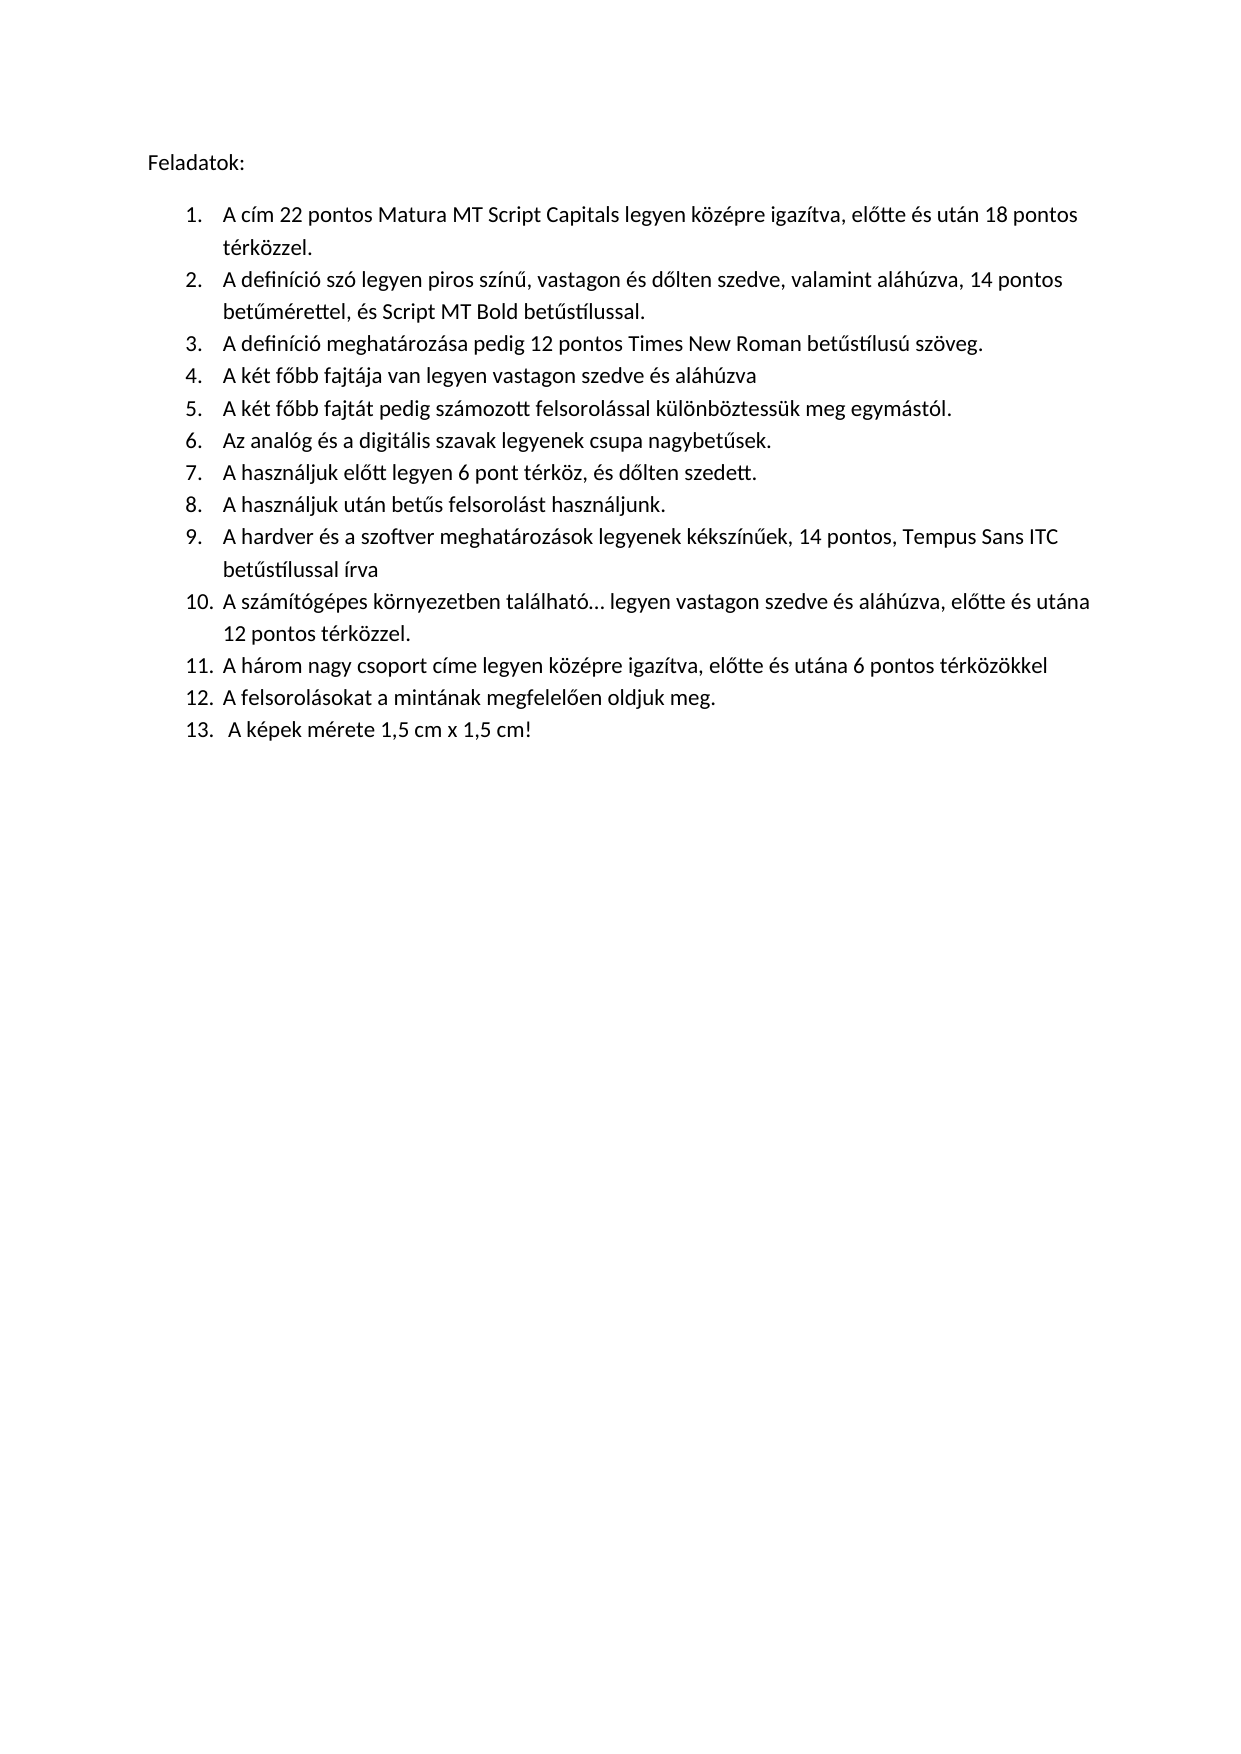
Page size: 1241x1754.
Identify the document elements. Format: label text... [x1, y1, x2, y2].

list A hardver és a szoftver meghatározások legyenek kékszínűek, 14 pontos, Tempus Sans ITC betűstílussal írva [185, 522, 1093, 583]
list A felsorolásokat a mintának megfelelően oldjuk meg. [185, 683, 1093, 711]
list A használjuk előtt legyen 6 pont térköz, és dőlten szedett. [185, 458, 1093, 486]
list A számítógépes környezetben található… legyen vastagon szedve és aláhúzva, előtte és utána 12 pontos térközzel. [185, 587, 1093, 647]
list Az analóg és a digitális szavak legyenek csupa nagybetűsek. [185, 426, 1093, 454]
list A három nagy csoport címe legyen középre igazítva, előtte és utána 6 pontos térközökkel [185, 651, 1093, 679]
list A két főbb fajtája van legyen vastagon szedve és aláhúzva [185, 362, 1093, 389]
text Feladatok: [148, 148, 1093, 176]
list A két főbb fajtát pedig számozott felsorolással különböztessük meg egymástól. [185, 394, 1093, 422]
list A definíció meghatározása pedig 12 pontos Times New Roman betűstílusú szöveg. [185, 329, 1093, 357]
list A definíció szó legyen piros színű, vastagon és dőlten szedve, valamint aláhúzva, 14 pontos betűmérettel, és Script MT Bold betűstílussal. [185, 265, 1093, 325]
list A használjuk után betűs felsorolást használjunk. [185, 490, 1093, 518]
list A képek mérete 1,5 cm x 1,5 cm! [185, 716, 1093, 744]
list A cím 22 pontos Matura MT Script Capitals legyen középre igazítva, előtte és után 18 pontos térközzel. [185, 201, 1093, 261]
